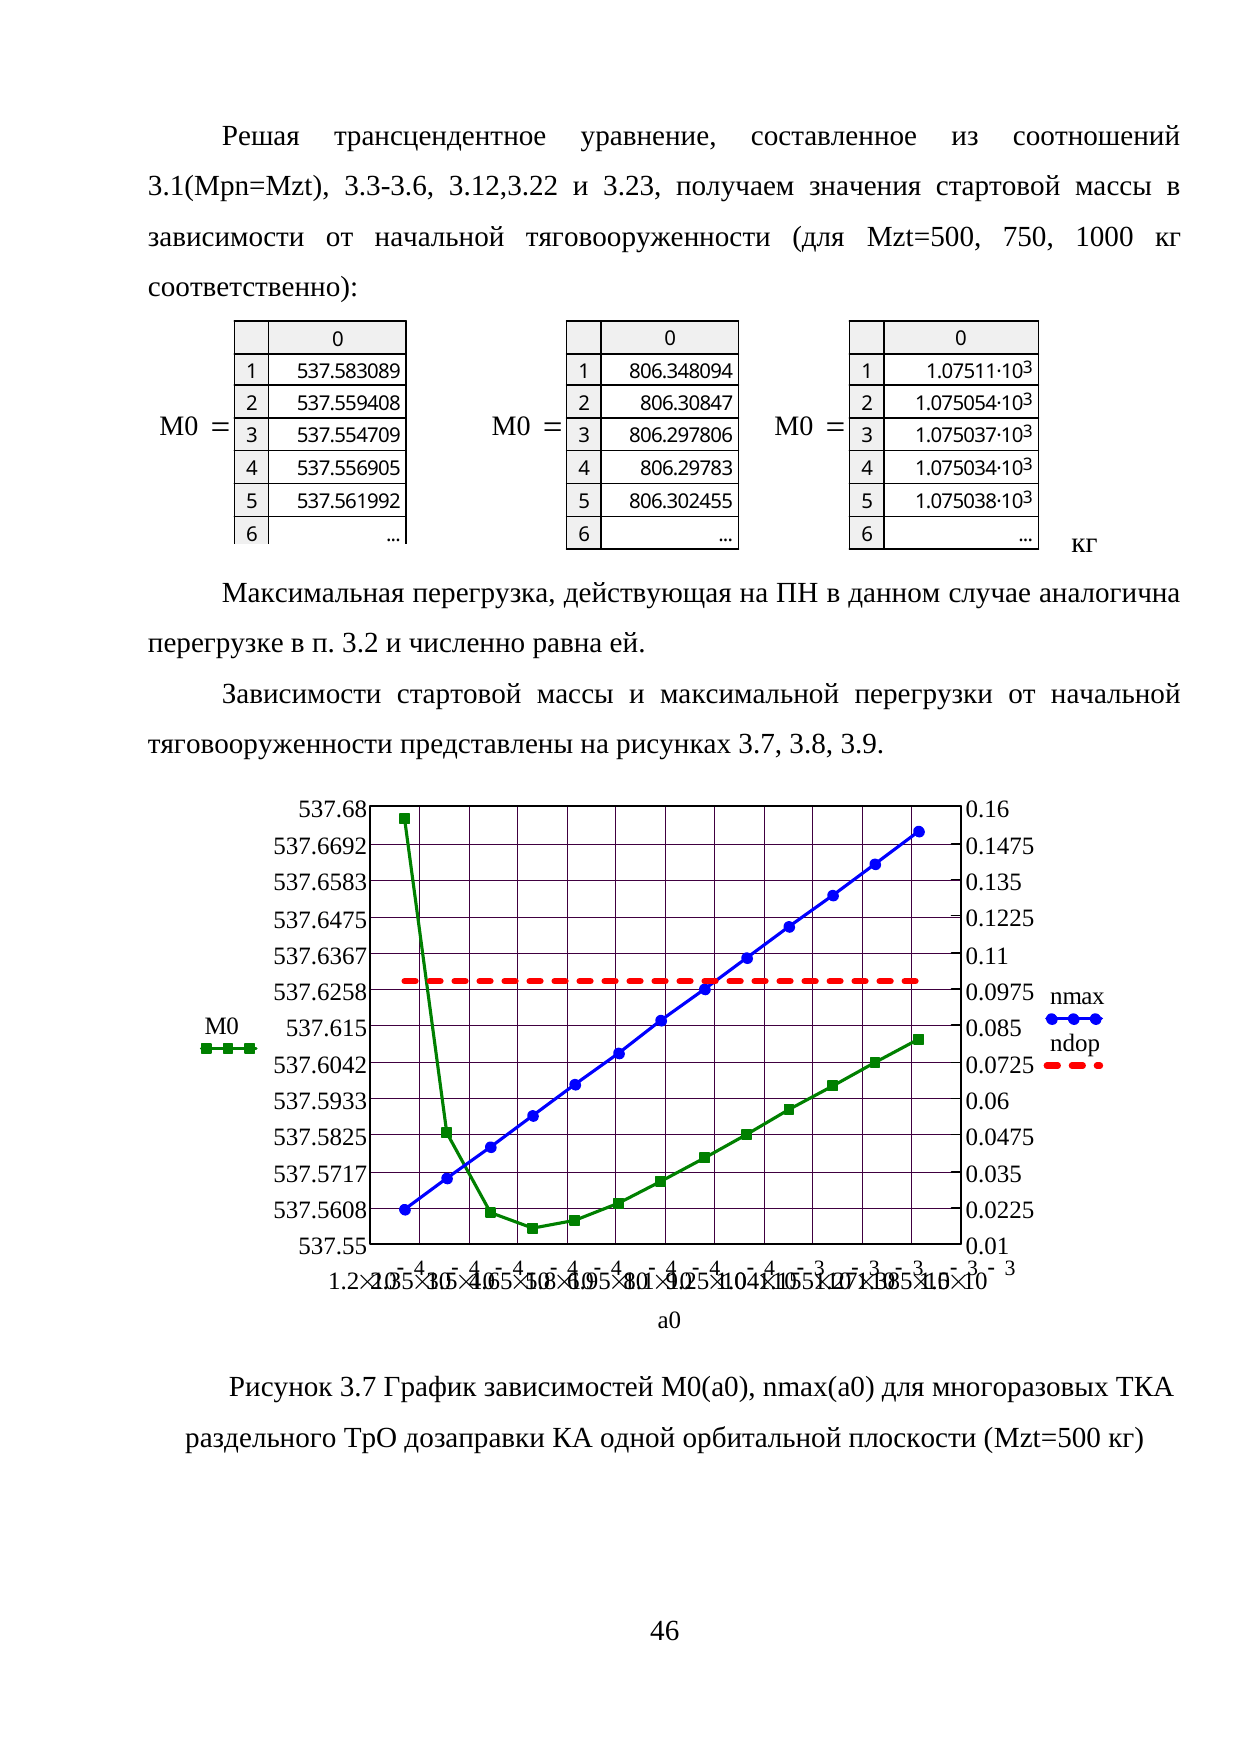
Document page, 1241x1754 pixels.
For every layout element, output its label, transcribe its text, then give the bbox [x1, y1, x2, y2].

text кг [148, 319, 1181, 558]
text Решая трансцендентное уравнение, составленное из соотношений 3.1(Mpn=Mzt), 3.3-3.6, 3.12,3.22 и 3.23, получаем значения стартовой массы в зависимости от начальной тяговооруженности (для Mzt=500, 750, 1000 кг соответственно): [148, 118, 1181, 303]
text Рисунок 3.7 График зависимостей M0(a0), nmax(a0) для многоразовых ТКА раздельного ТрО дозаправки КА одной орбитальной плоскости (Mzt=500 кг) [148, 776, 1181, 1453]
text Зависимости стартовой массы и максимальной перегрузки от начальной тяговооруженности представлены на рисунках 3.7, 3.8, 3.9. [148, 676, 1181, 760]
text Максимальная перегрузка, действующая на ПН в данном случае аналогична перегрузке в п. 3.2 и численно равна ей. [148, 575, 1181, 659]
